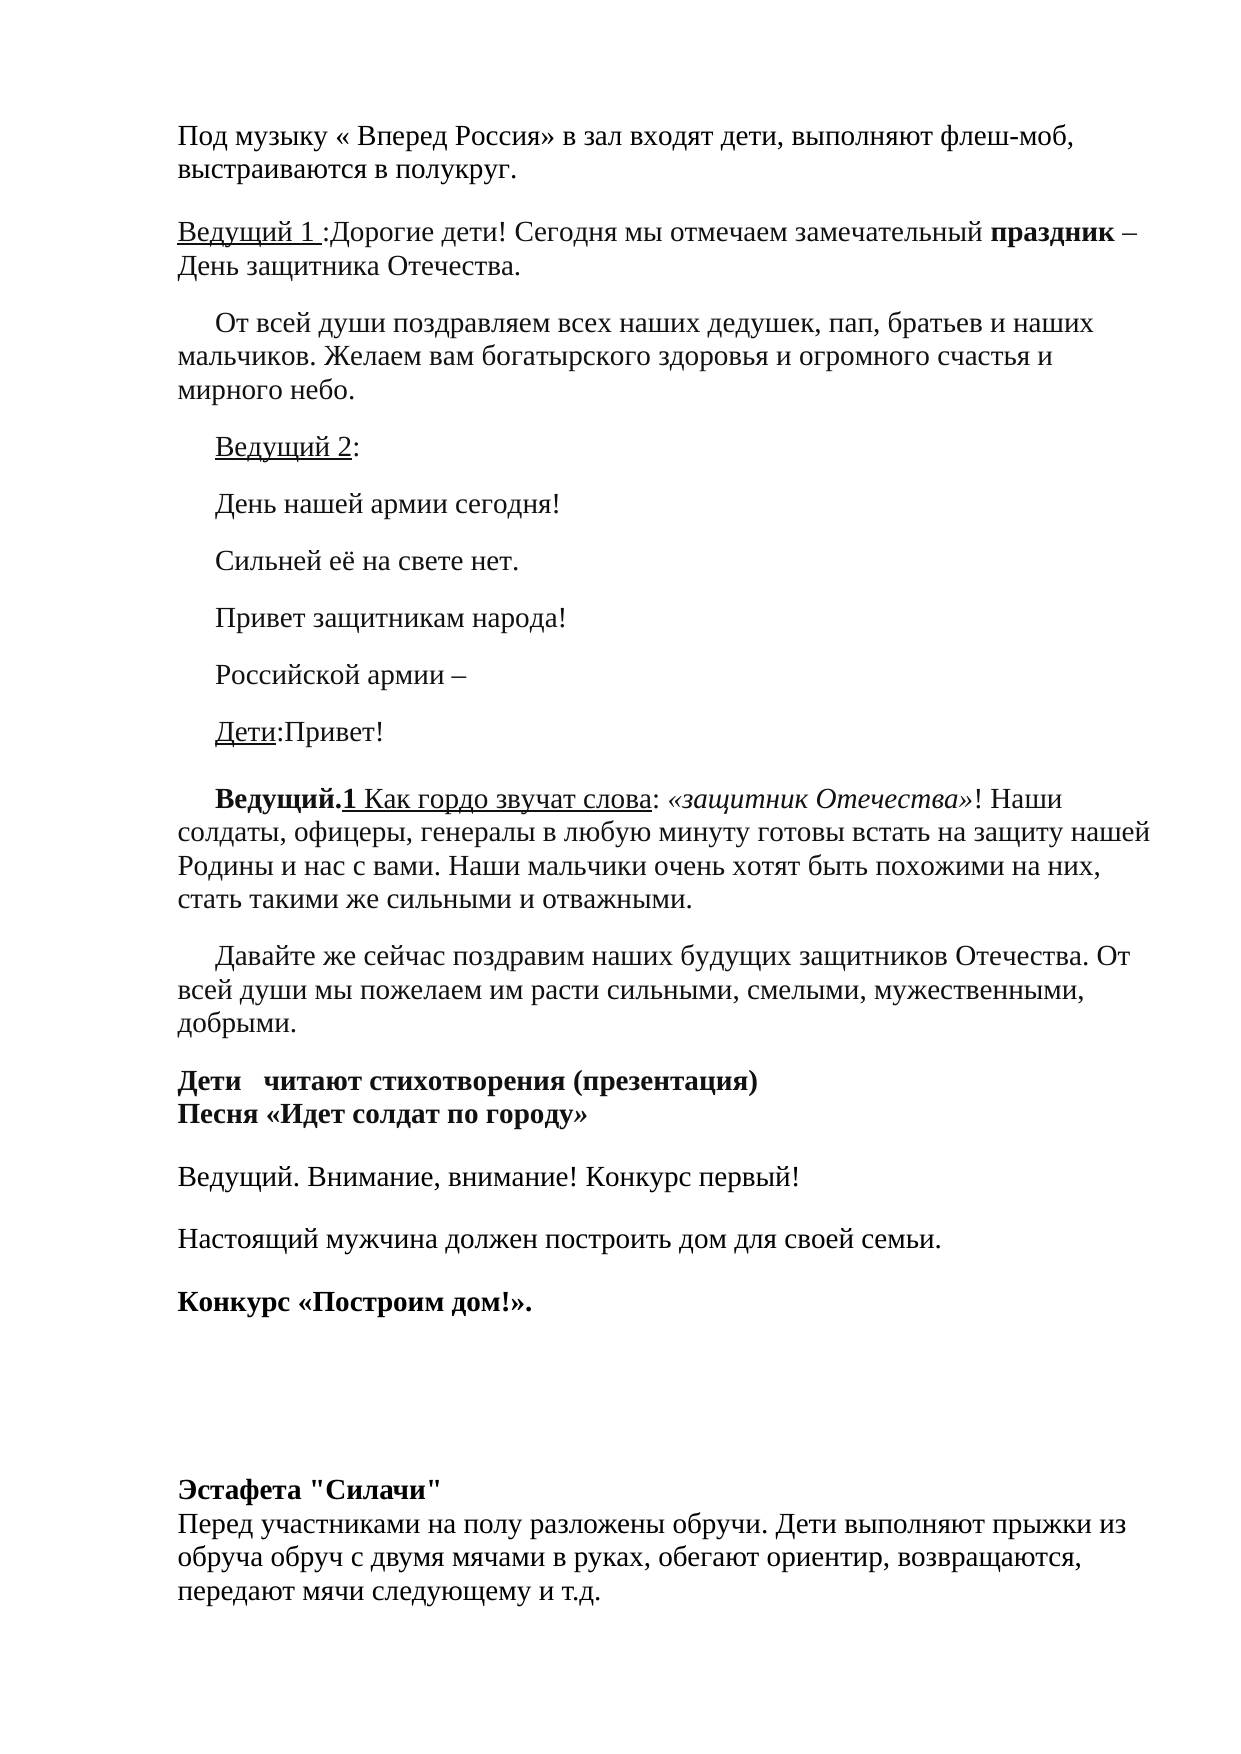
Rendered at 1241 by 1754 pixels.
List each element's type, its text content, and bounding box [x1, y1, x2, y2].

text Перед участниками на полу разложены обручи. Дети выполняют прыжки из обруча обруч с двумя мячами в руках, обегают ориентир, возвращаются, передают мячи следующему и т.д. [177, 1506, 1152, 1607]
text День нашей армии сегодня! [177, 486, 1152, 519]
text Ведущий.1 Как гордо звучат слова: «защитник Отечества»! Наши солдаты, офицеры, генералы в любую минуту готовы встать на защиту нашей Родины и нас с вами. Наши мальчики очень хотят быть похожими на них, стать такими же сильными и отважными. [177, 781, 1152, 915]
text От всей души поздравляем всех наших дедушек, пап, братьев и наших мальчиков. Желаем вам богатырского здоровья и огромного счастья и мирного небо. [177, 305, 1152, 406]
text Привет защитникам народа! [177, 600, 1152, 633]
text Конкурс «Построим дом!». [177, 1284, 1152, 1318]
text Эстафета "Силачи" [177, 1472, 1152, 1506]
text Дети:Привет! [177, 714, 1152, 747]
text Сильней её на свете нет. [177, 543, 1152, 576]
text Ведущий 1 :Дорогие дети! Сегодня мы отмечаем замечательный праздник – День защитника Отечества. [177, 214, 1152, 281]
text Давайте же сейчас поздравим наших будущих защитников Отечества. От всей души мы пожелаем им расти сильными, смелыми, мужественными, добрыми. [177, 938, 1152, 1039]
text Дети читают стихотворения (презентация) [177, 1063, 1152, 1096]
text Настоящий мужчина должен построить дом для своей семьи. [177, 1222, 1152, 1255]
text Под музыку « Вперед Россия» в зал входят дети, выполняют флеш-моб, выстраиваются в полукруг. [177, 118, 1152, 185]
text Ведущий. Внимание, внимание! Конкурс первый! [177, 1159, 1152, 1192]
text Песня «Идет солдат по городу» [177, 1096, 1152, 1130]
text Ведущий 2: [177, 429, 1152, 462]
text Российской армии – [177, 657, 1152, 690]
